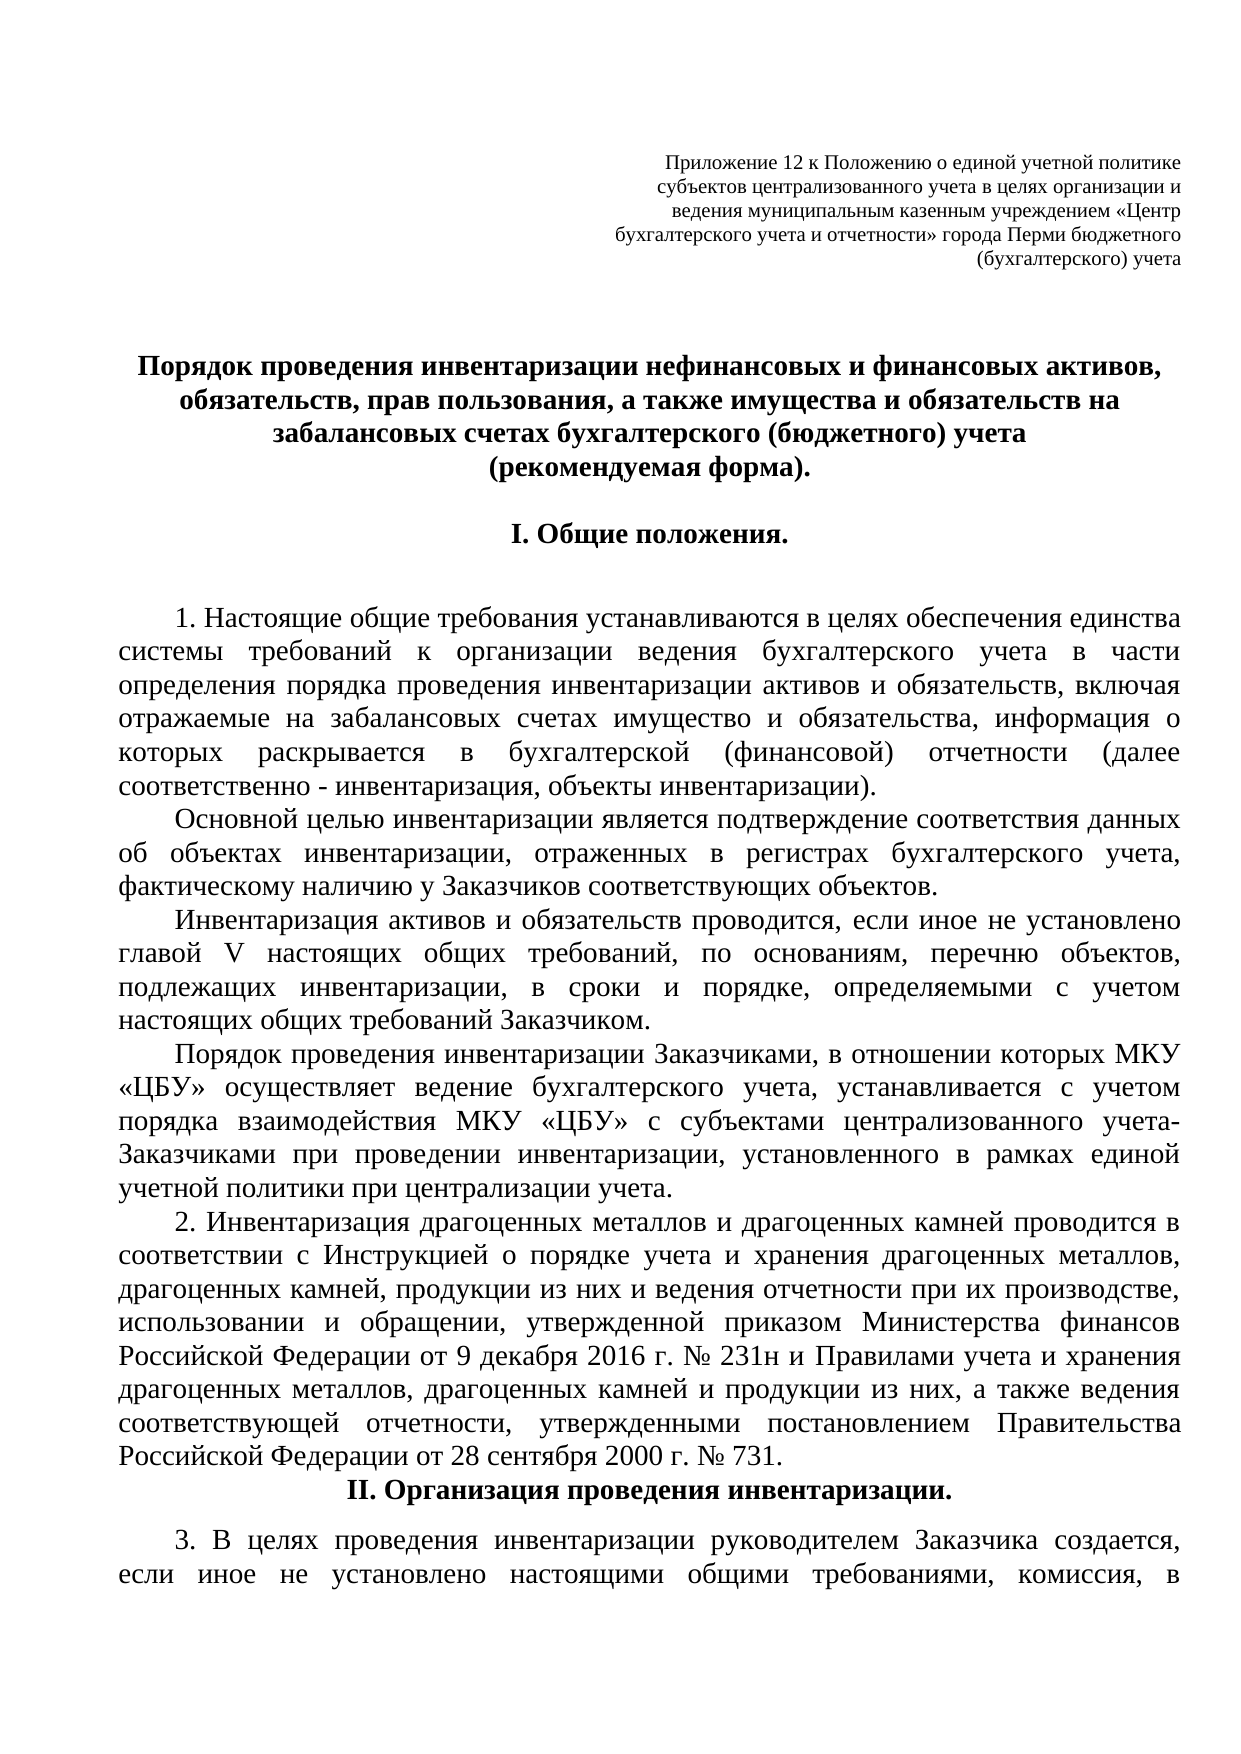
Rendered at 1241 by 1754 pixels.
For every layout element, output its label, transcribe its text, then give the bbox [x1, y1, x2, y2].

text I. Общие положения. [118, 516, 1181, 550]
text Инвентаризация активов и обязательств проводится, если иное не установлено главой V настоящих общих требований, по основаниям, перечню объектов, подлежащих инвентаризации, в сроки и порядке, определяемыми с учетом настоящих общих требований Заказчиком. [118, 902, 1181, 1036]
text 2. Инвентаризация драгоценных металлов и драгоценных камней проводится в соответствии с Инструкцией о порядке учета и хранения драгоценных металлов, драгоценных камней, продукции из них и ведения отчетности при их производстве, использовании и обращении, утвержденной приказом Министерства финансов Российской Федерации от 9 декабря 2016 г. № 231н и Правилами учета и хранения драгоценных металлов, драгоценных камней и продукции из них, а также ведения соответствующей отчетности, утвержденными постановлением Правительства Российской Федерации от 28 сентября 2000 г. № 731. [118, 1204, 1181, 1472]
text Основной целью инвентаризации является подтверждение соответствия данных об объектах инвентаризации, отраженных в регистрах бухгалтерского учета, фактическому наличию у Заказчиков соответствующих объектов. [118, 801, 1181, 902]
text Порядок проведения инвентаризации Заказчиками, в отношении которых МКУ «ЦБУ» осуществляет ведение бухгалтерского учета, устанавливается с учетом порядка взаимодействия МКУ «ЦБУ» с субъектами централизованного учета- Заказчиками при проведении инвентаризации, установленного в рамках единой учетной политики при централизации учета. [118, 1036, 1181, 1204]
text II. Организация проведения инвентаризации. [118, 1472, 1181, 1506]
text (рекомендуемая форма). [118, 449, 1181, 483]
text 1. Настоящие общие требования устанавливаются в целях обеспечения единства системы требований к организации ведения бухгалтерского учета в части определения порядка проведения инвентаризации активов и обязательств, включая отражаемые на забалансовых счетах имущество и обязательства, информация о которых раскрывается в бухгалтерской (финансовой) отчетности (далее соответственно - инвентаризация, объекты инвентаризации). [118, 600, 1181, 801]
text Приложение 12 к Положению о единой учетной политике субъектов централизованного учета в целях организации и ведения муниципальным казенным учреждением «Центр бухгалтерского учета и отчетности» города Перми бюджетного (бухгалтерского) учета [605, 150, 1181, 270]
text Порядок проведения инвентаризации нефинансовых и финансовых активов, обязательств, прав пользования, а также имущества и обязательств на забалансовых счетах бухгалтерского (бюджетного) учета [118, 348, 1181, 449]
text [118, 1522, 1181, 1589]
